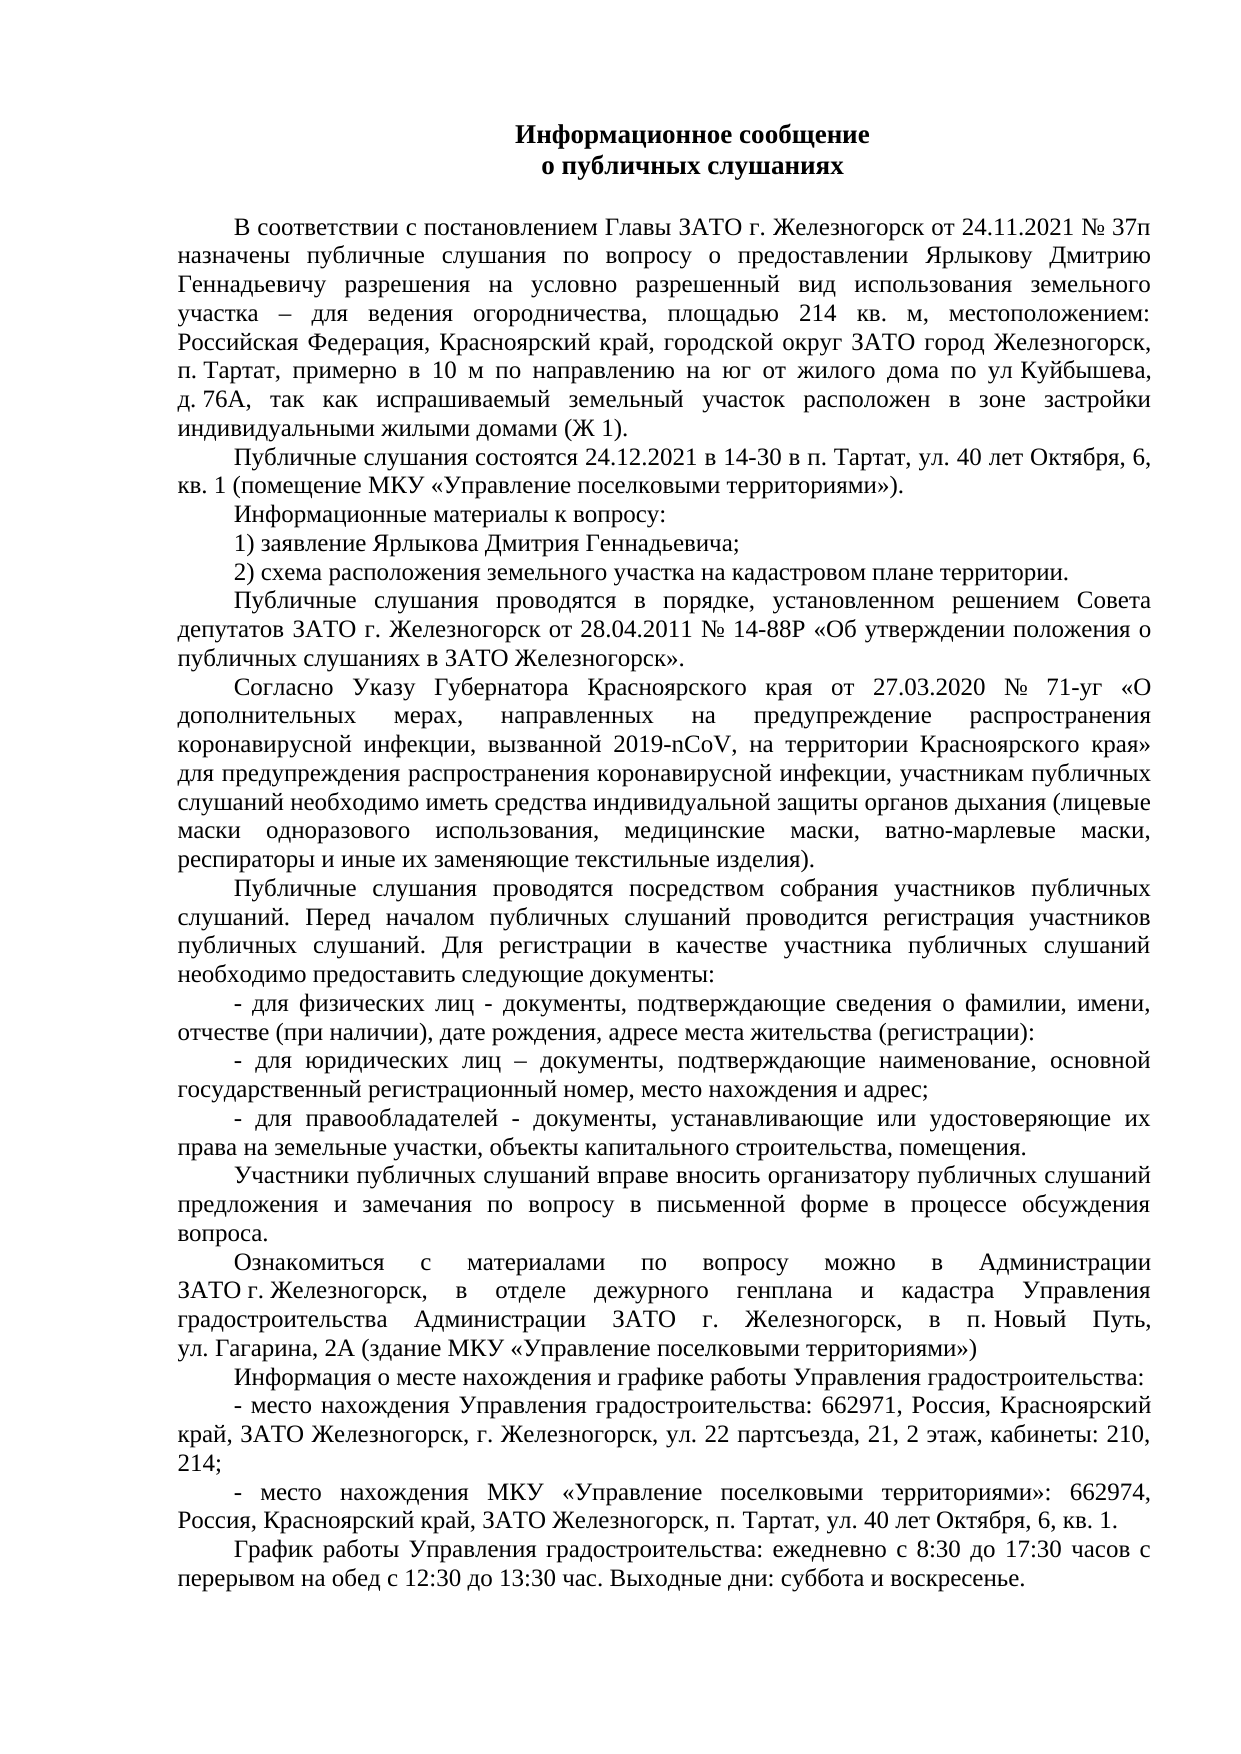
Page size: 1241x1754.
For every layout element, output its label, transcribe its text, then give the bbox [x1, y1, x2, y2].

text Информационные материалы к вопросу: [177, 499, 1152, 528]
text - для юридических лиц – документы, подтверждающие наименование, основной государственный регистрационный номер, место нахождения и адрес; [177, 1045, 1152, 1103]
text В соответствии с постановлением Главы ЗАТО г. Железногорск от 24.11.2021 № 37п назначены публичные слушания по вопросу о предоставлении Ярлыкову Дмитрию Геннадьевичу разрешения на условно разрешенный вид использования земельного участка – для ведения огородничества, площадью 214 кв. м, местоположением: Российская Федерация, Красноярский край, городской округ ЗАТО город Железногорск, п. Тартат, примерно в 10 м по направлению на юг от жилого дома по ул Куйбышева, д. 76А, так как испрашиваемый земельный участок расположен в зоне застройки индивидуальными жилыми домами (Ж 1). [177, 212, 1152, 442]
text Публичные слушания состоятся 24.12.2021 в 14-30 в п. Тартат, ул. 40 лет Октября, 6, кв. 1 (помещение МКУ «Управление поселковыми территориями»). [177, 442, 1152, 499]
text Ознакомиться с материалами по вопросу можно в Администрации ЗАТО г. Железногорск, в отделе дежурного генплана и кадастра Управления градостроительства Администрации ЗАТО г. Железногорск, в п. Новый Путь, ул. Гагарина, 2А (здание МКУ «Управление поселковыми территориями») [177, 1247, 1152, 1362]
text Участники публичных слушаний вправе вносить организатору публичных слушаний предложения и замечания по вопросу в письменной форме в процессе обсуждения вопроса. [177, 1160, 1152, 1247]
text 1) заявление Ярлыкова Дмитрия Геннадьевича; [177, 528, 1152, 557]
text - для физических лиц - документы, подтверждающие сведения о фамилии, имени, отчестве (при наличии), дате рождения, адресе места жительства (регистрации): [177, 988, 1152, 1045]
text - место нахождения Управления градостроительства: 662971, Россия, Красноярский край, ЗАТО Железногорск, г. Железногорск, ул. 22 партсъезда, 21, 2 этаж, кабинеты: 210, 214; [177, 1390, 1152, 1477]
text - место нахождения МКУ «Управление поселковыми территориями»: 662974, Россия, Красноярский край, ЗАТО Железногорск, п. Тартат, ул. 40 лет Октября, 6, кв. 1. [177, 1477, 1152, 1534]
text о публичных слушаниях [177, 149, 1152, 180]
text Информация о месте нахождения и графике работы Управления градостроительства: [177, 1362, 1152, 1390]
text - для правообладателей - документы, устанавливающие или удостоверяющие их права на земельные участки, объекты капитального строительства, помещения. [177, 1103, 1152, 1160]
text Согласно Указу Губернатора Красноярского края от 27.03.2020 № 71-уг «О дополнительных мерах, направленных на предупреждение распространения коронавирусной инфекции, вызванной 2019-nCoV, на территории Красноярского края» для предупреждения распространения коронавирусной инфекции, участникам публичных слушаний необходимо иметь средства индивидуальной защиты органов дыхания (лицевые маски одноразового использования, медицинские маски, ватно-марлевые маски, респираторы и иные их заменяющие текстильные изделия). [177, 672, 1152, 873]
text Публичные слушания проводятся в порядке, установленном решением Совета депутатов ЗАТО г. Железногорск от 28.04.2011 № 14-88Р «Об утверждении положения о публичных слушаниях в ЗАТО Железногорск». [177, 585, 1152, 672]
text Информационное сообщение [177, 118, 1152, 149]
text 2) схема расположения земельного участка на кадастровом плане территории. [177, 557, 1152, 585]
text График работы Управления градостроительства: ежедневно с 8:30 до 17:30 часов с перерывом на обед с 12:30 до 13:30 час. Выходные дни: суббота и воскресенье. [177, 1534, 1152, 1592]
text Публичные слушания проводятся посредством собрания участников публичных слушаний. Перед началом публичных слушаний проводится регистрация участников публичных слушаний. Для регистрации в качестве участника публичных слушаний необходимо предоставить следующие документы: [177, 873, 1152, 988]
